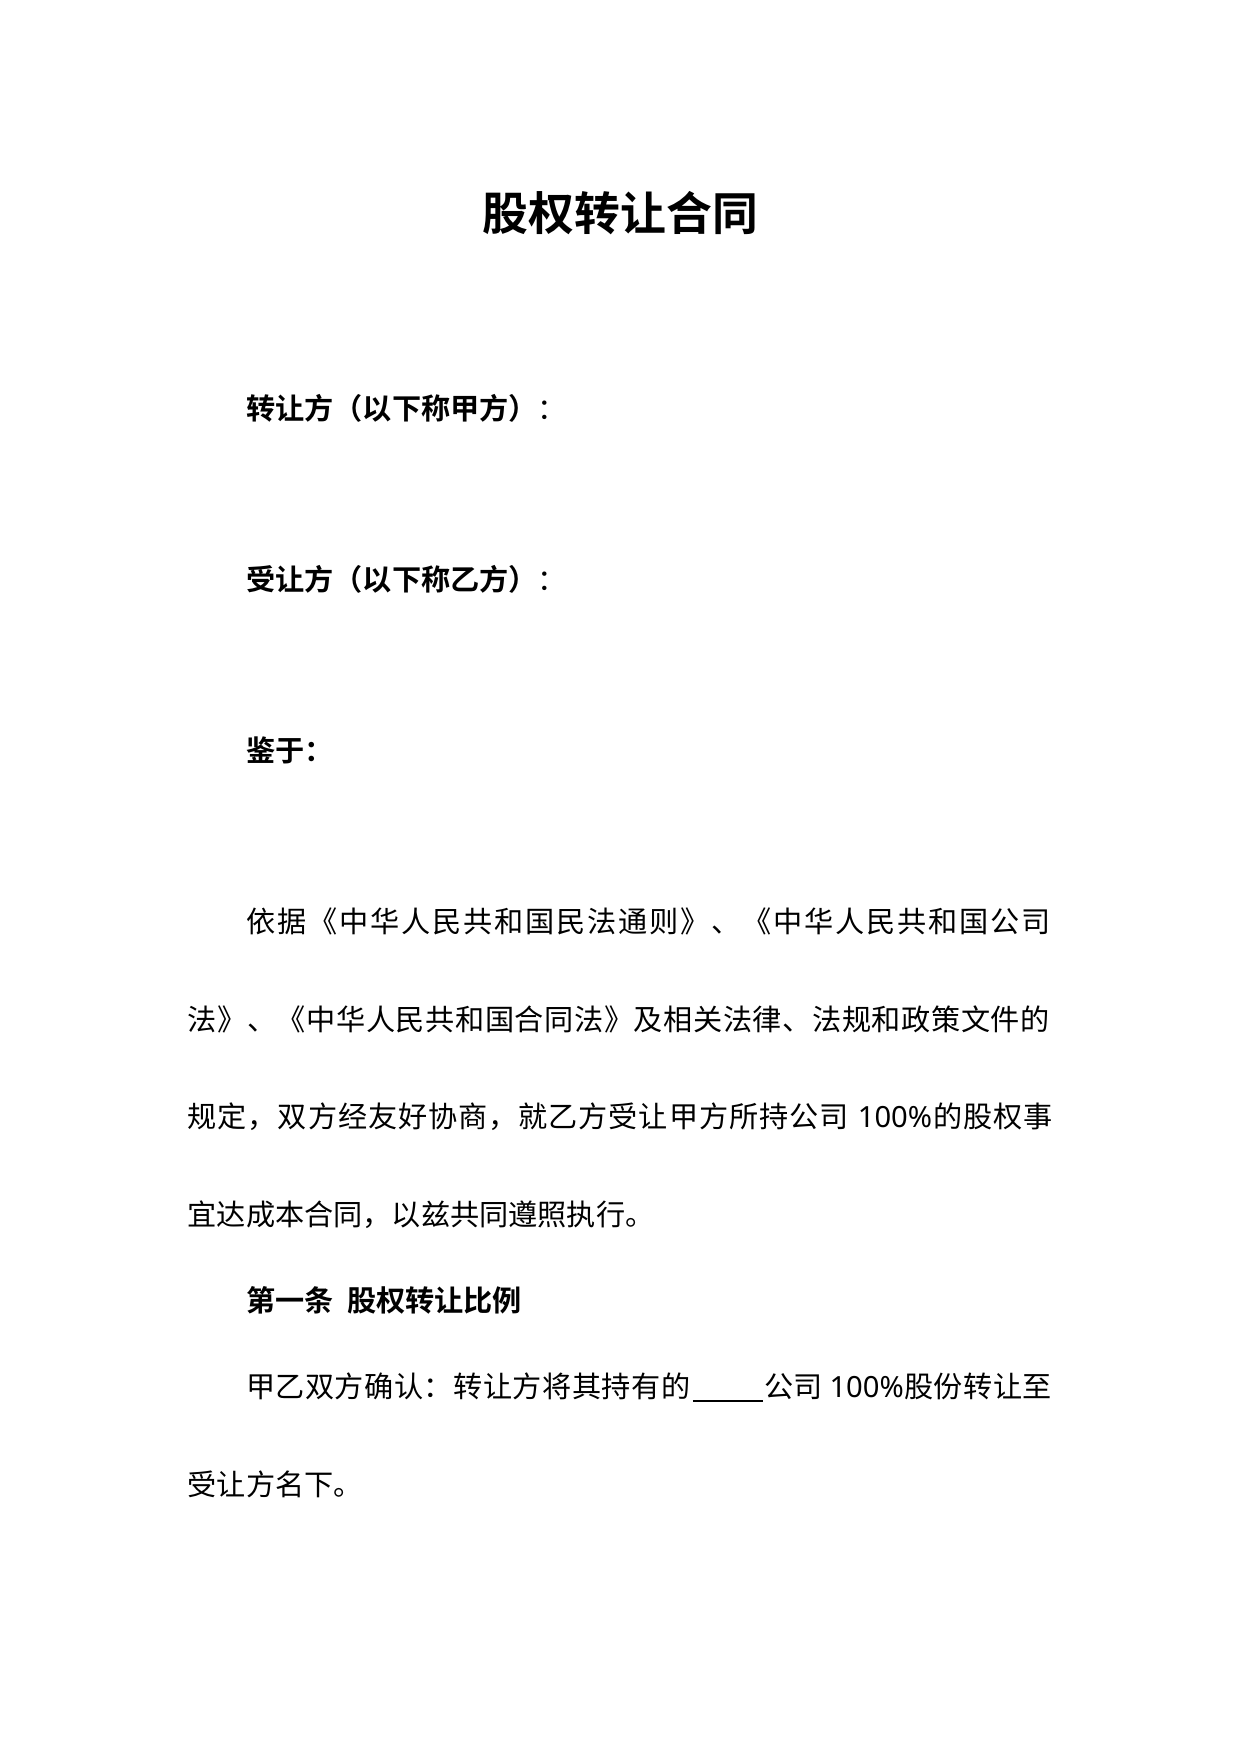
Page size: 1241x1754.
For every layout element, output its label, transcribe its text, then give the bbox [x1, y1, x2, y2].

text 甲乙双方确认：转让方将其持有的 公司100%股份转让至受让方名下。 [187, 1352, 1053, 1515]
text 鉴于： [187, 716, 1053, 781]
text 依据《中华人民共和国民法通则》、《中华人民共和国公司法》、《中华人民共和国合同法》及相关法律、法规和政策文件的规定，双方经友好协商，就乙方受让甲方所持公司100%的股权事宜达成本合同，以兹共同遵照执行。 [187, 887, 1053, 1245]
text 第一条 股权转让比例 [187, 1266, 1053, 1331]
text 转让方（以下称甲方）： [187, 374, 1053, 439]
text 股权转让合同 [187, 162, 1053, 259]
text 受让方（以下称乙方）： [187, 546, 1053, 611]
